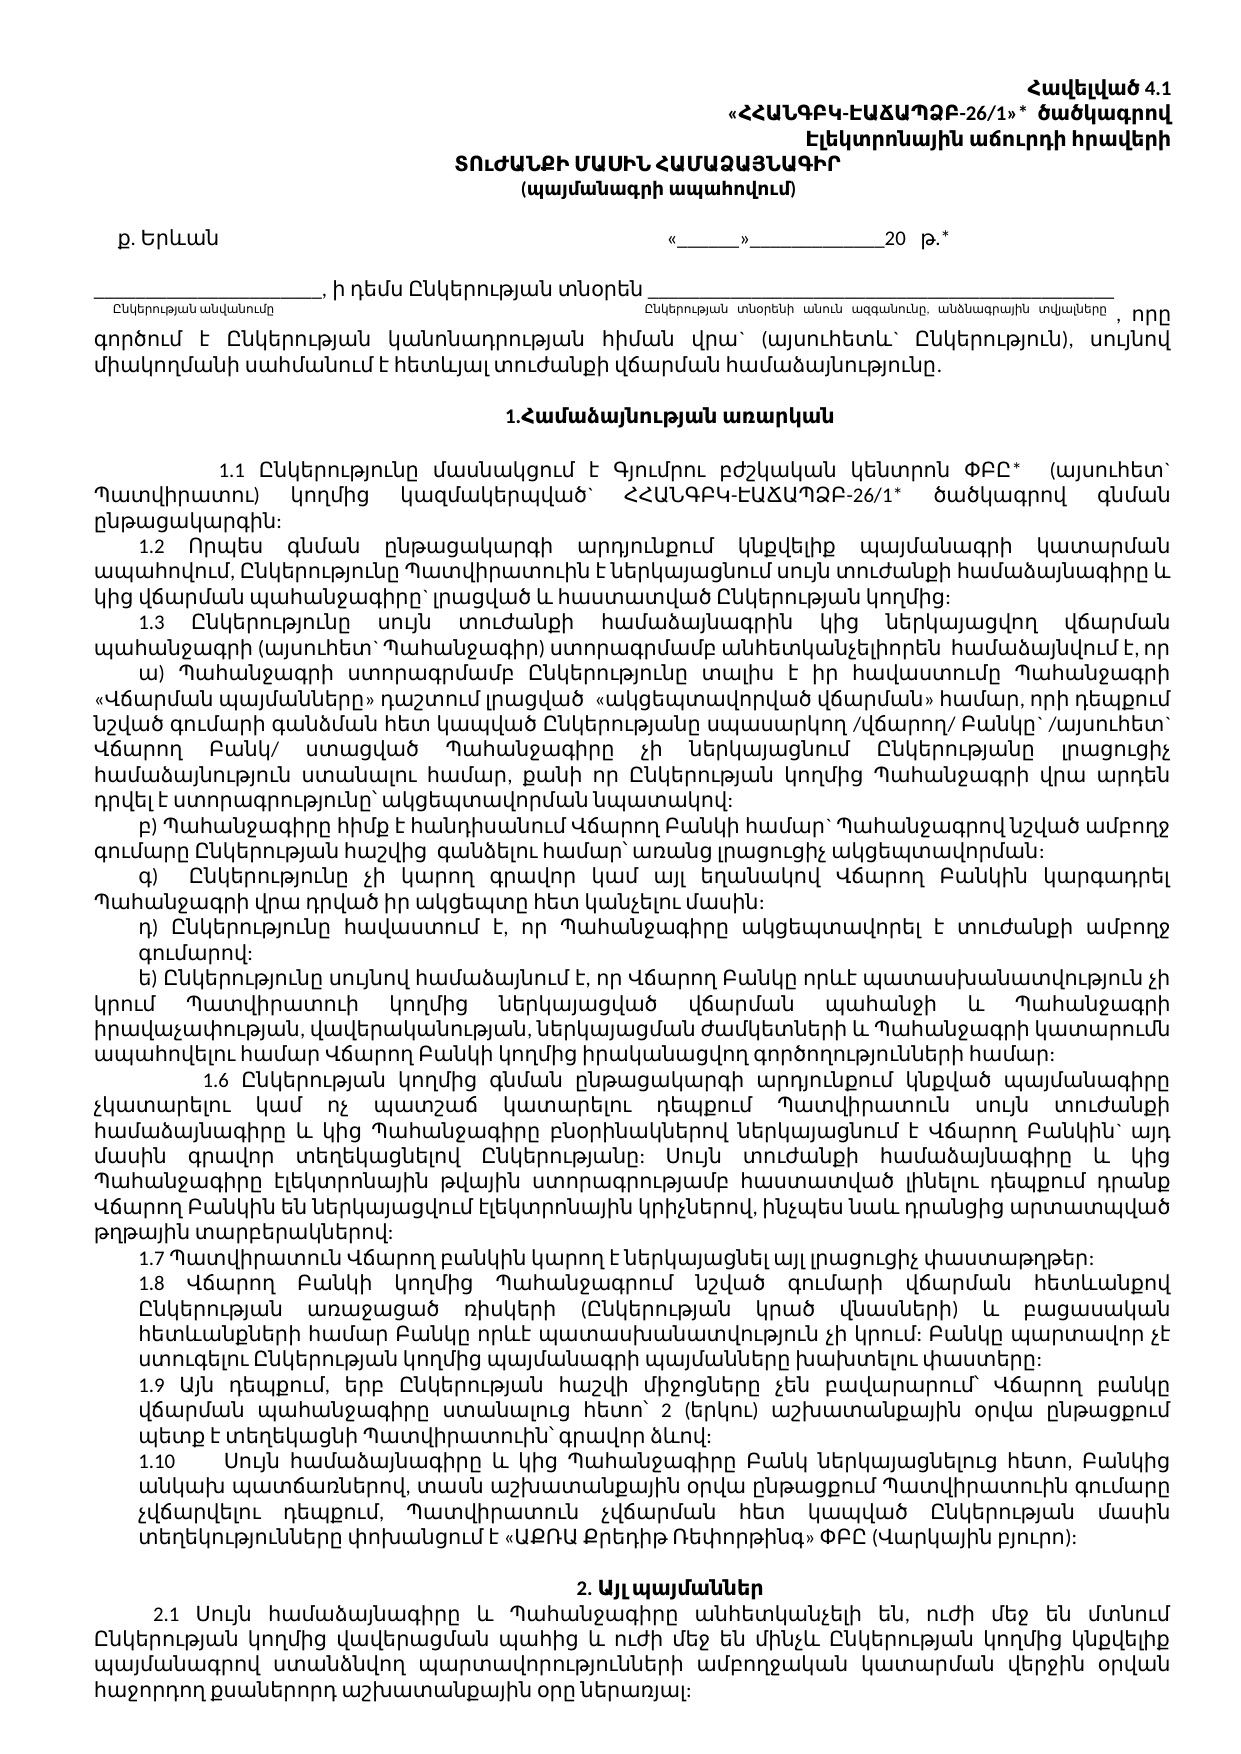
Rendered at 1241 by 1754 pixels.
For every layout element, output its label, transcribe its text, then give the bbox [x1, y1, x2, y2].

text 1.6 Ընկերության կողմից գնման ընթացակարգի արդյունքում կնքված պայմանագիրը չկատարելու կամ ոչ պատշաճ կատարելու դեպքում Պատվիրատուն սույն տուժանքի համաձայնագիրը և կից Պահանջագիրը բնօրինակներով ներկայացնում է Վճարող Բանկին` այդ մասին գրավոր տեղեկացնելով Ընկերությանը: Սույն տուժանքի համաձայնագիրը և կից Պահանջագիրը էլեկտրոնային թվային ստորագրությամբ հաստատված լինելու դեպքում դրանք Վճարող Բանկին են ներկայացվում էլեկտրոնային կրիչներով, ինչպես նաև դրանցից արտատպված թղթային տարբերակներով: [94, 1067, 1171, 1245]
text 2.1 Սույն համաձայնագիրը և Պահանջագիրը անհետկանչելի են, ուժի մեջ են մտնում Ընկերության կողմից վավերացման պահից և ուժի մեջ են մինչև Ընկերության կողմից կնքվելիք պայմանագրով ստանձնվող պարտավորությունների ամբողջական կատարման վերջին օրվան հաջորդող քսաներորդ աշխատանքային օրը ներառյալ: [94, 1601, 1171, 1702]
text 1.Համաձայնության առարկան [169, 403, 1171, 428]
text ______________________, ի դեմս Ընկերության տնօրեն _____________________________________________ [94, 276, 1171, 301]
text ե) Ընկերությունը սույնով համաձայնում է, որ Վճարող Բանկը որևէ պատասխանատվություն չի կրում Պատվիրատուի կողմից ներկայացված վճարման պահանջի և Պահանջագրի իրավաչափության, վավերականության, ներկայացման ժամկետների և Պահանջագրի կատարումն ապահովելու համար Վճարող Բանկի կողմից իրականացվող գործողությունների համար: [94, 965, 1171, 1067]
text «ՀՀԱՆԳԲԿ-ԷԱՃԱՊՁԲ-26/1»* ծածկագրով [94, 100, 1171, 126]
text 1.2 Որպես գնման ընթացակարգի արդյունքում կնքվելիք պայմանագրի կատարման ապահովում, Ընկերությունը Պատվիրատուին է ներկայացնում սույն տուժանքի համաձայնագիրը և կից վճարման պահանջագիրը` լրացված և հաստատված Ընկերության կողմից: [94, 533, 1171, 609]
text բ) Պահանջագիրը հիմք է հանդիսանում Վճարող Բանկի համար` Պահանջագրով նշված ամբողջ գումարը Ընկերության հաշվից գանձելու համար՝ առանց լրացուցիչ ակցեպտավորման: [94, 813, 1171, 864]
text 1.3 Ընկերությունը սույն տուժանքի համաձայնագրին կից ներկայացվող վճարման պահանջագրի (այսուհետ` Պահանջագիր) ստորագրմամբ անհետկանչելիորեն համաձայնվում է, որ [94, 609, 1171, 660]
text գ) Ընկերությունը չի կարող գրավոր կամ այլ եղանակով Վճարող Բանկին կարգադրել Պահանջագրի վրա դրված իր ակցեպտը հետ կանչելու մասին: [94, 864, 1171, 914]
text (պայմանագրի ապահովում) [94, 177, 1171, 199]
text դ) Ընկերությունը հավաստում է, որ Պահանջագիրը ակցեպտավորել է տուժանքի ամբողջ գումարով: [138, 914, 1171, 965]
text ա) Պահանջագրի ստորագրմամբ Ընկերությունը տալիս է իր հավաստումը Պահանջագրի «Վճարման պայմանները» դաշտում լրացված «ակցեպտավորված վճարման» համար, որի դեպքում նշված գումարի գանձման հետ կապված Ընկերությանը սպասարկող /վճարող/ Բանկը` /այսուհետ` Վճարող Բանկ/ ստացված Պահանջագիրը չի ներկայացնում Ընկերությանը լրացուցիչ համաձայնություն ստանալու համար, քանի որ Ընկերության կողմից Պահանջագրի վրա արդեն դրվել է ստորագրությունը՝ ակցեպտավորման նպատակով: [94, 660, 1171, 813]
text 1.1 Ընկերությունը մասնակցում է Գյումրու բժշկական կենտրոն ՓԲԸ* (այսուհետ` Պատվիրատու) կողմից կազմակերպված` ՀՀԱՆԳԲԿ-ԷԱՃԱՊՁԲ-26/1* ծածկագրով գնման ընթացակարգին: [94, 457, 1171, 533]
text Էլեկտրոնային աճուրդի հրավերի [94, 126, 1171, 151]
text ք. Երևան «______»_____________20 թ.* [94, 225, 1171, 250]
text Հավելված 4.1 [94, 75, 1171, 100]
text Ընկերության անվանումը Ընկերության տնօրենի անուն ազգանունը, անձնագրային տվյալները , որը գործում է Ընկերության կանոնադրության հիման վրա` (այսուհետև` Ընկերություն), սույնով միակողմանի սահմանում է հետևյալ տուժանքի վճարման համաձայնությունը. [94, 301, 1171, 377]
text 1.7 Պատվիրատուն Վճարող բանկին կարող է ներկայացնել այլ լրացուցիչ փաստաթղթեր: [138, 1245, 1171, 1270]
text 1.10 Սույն համաձայնագիրը և կից Պահանջագիրը Բանկ ներկայացնելուց հետո, Բանկից անկախ պատճառներով, տասն աշխատանքային օրվա ընթացքում Պատվիրատուին գումարը չվճարվելու դեպքում, Պատվիրատուն չվճարման հետ կապված Ընկերության մասին տեղեկությունները փոխանցում է «ԱՔՌԱ Քրեդիթ Ռեփորթինգ» ՓԲԸ (Վարկային բյուրո): [138, 1448, 1171, 1550]
text ՏՈւԺԱՆՔԻ ՄԱՍԻՆ ՀԱՄԱՁԱՅՆԱԳԻՐ [94, 151, 1171, 177]
text 2. Այլ պայմաններ [169, 1575, 1171, 1601]
text 1.9 Այն դեպքում, երբ Ընկերության հաշվի միջոցները չեն բավարարում՝ Վճարող բանկը վճարման պահանջագիրը ստանալուց հետո՝ 2 (երկու) աշխատանքային օրվա ընթացքում պետք է տեղեկացնի Պատվիրատուին՝ գրավոր ձևով: [138, 1372, 1171, 1448]
text 1.8 Վճարող Բանկի կողմից Պահանջագրում նշված գումարի վճարման հետևանքով Ընկերության առաջացած ռիսկերի (Ընկերության կրած վնասների) և բացասական հետևանքների համար Բանկը որևէ պատասխանատվություն չի կրում: Բանկը պարտավոր չէ ստուգելու Ընկերության կողմից պայմանագրի պայմանները խախտելու փաստերը: [138, 1270, 1171, 1372]
